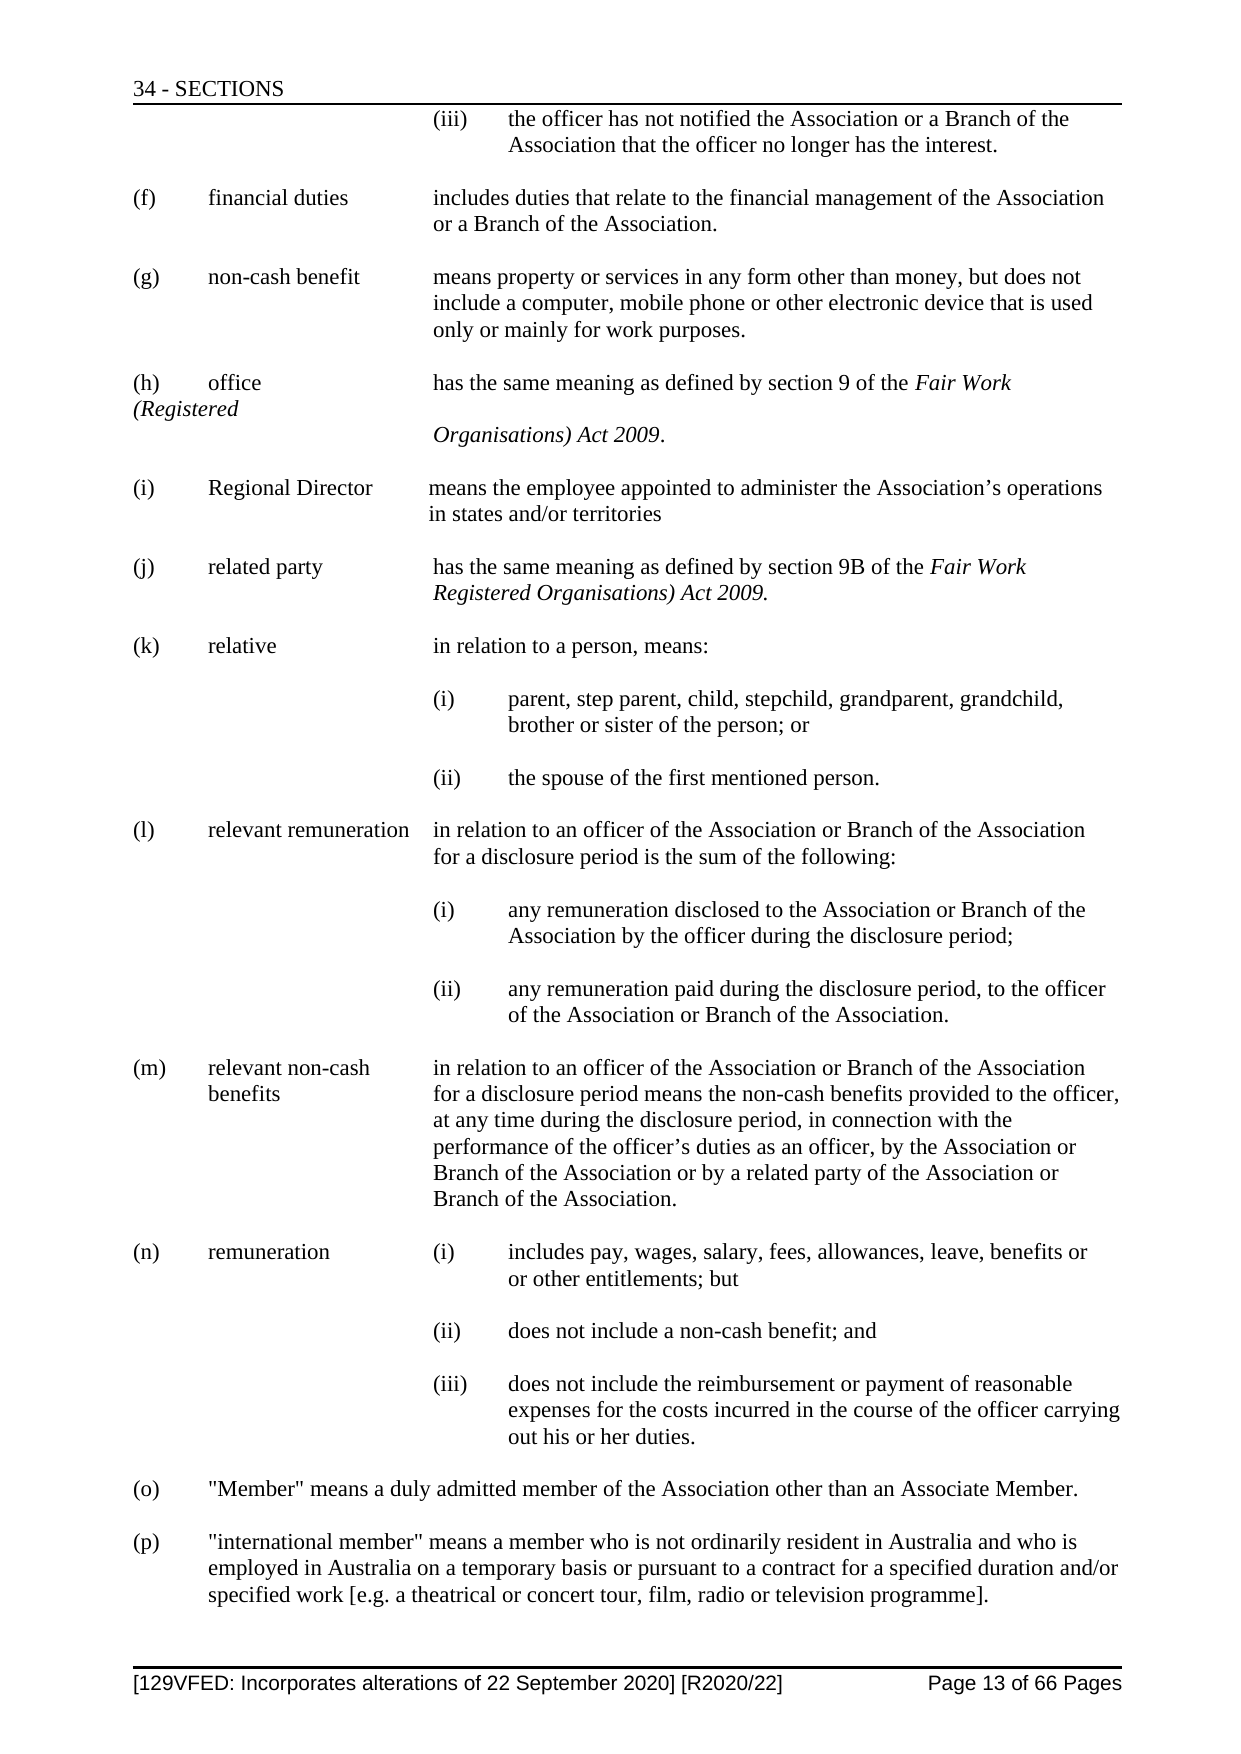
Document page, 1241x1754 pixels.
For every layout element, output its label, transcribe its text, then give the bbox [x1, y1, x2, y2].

text for a disclosure period is the sum of the following: [133, 843, 1122, 869]
text (i) Regional Director means the employee appointed to administer the Association’s operations in states and/or territories [133, 474, 1122, 527]
text (ii) the spouse of the first mentioned person. [133, 764, 1122, 790]
text (i) parent, step parent, child, stepchild, grandparent, grandchild, [133, 685, 1122, 711]
text performance of the officer’s duties as an officer, by the Association or [133, 1133, 1122, 1159]
text Association by the officer during the disclosure period; [133, 922, 1122, 948]
text (g) non-cash benefit means property or services in any form other than money, but does not [133, 263, 1122, 289]
text at any time during the disclosure period, in connection with the [133, 1106, 1122, 1133]
text (p) "international member" means a member who is not ordinarily resident in Australia and who is employed in Australia on a temporary basis or pursuant to a contract for a specified duration and/or specified work [e.g. a theatrical or concert tour, film, radio or television programme]. [133, 1528, 1122, 1607]
text (ii) any remuneration paid during the disclosure period, to the officer [133, 975, 1122, 1001]
text (iii) does not include the reimbursement or payment of reasonable expenses for the costs incurred in the course of the officer carrying out his or her duties. [133, 1370, 1122, 1449]
text brother or sister of the person; or [133, 711, 1122, 737]
text benefits for a disclosure period means the non-cash benefits provided to the officer, [133, 1080, 1122, 1106]
text of the Association or Branch of the Association. [133, 1001, 1122, 1027]
text Organisations) Act 2009. [133, 421, 1122, 448]
text (k) relative in relation to a person, means: [133, 632, 1122, 658]
text (ii) does not include a non-cash benefit; and [133, 1317, 1122, 1344]
text (f) financial duties includes duties that relate to the financial management of the Association or a Branch of the Association. [133, 184, 1122, 237]
text (iii) the officer has not notified the Association or a Branch of the Association that the officer no longer has the interest. [133, 105, 1122, 158]
text Registered Organisations) Act 2009. [133, 579, 1122, 606]
text (j) related party has the same meaning as defined by section 9B of the Fair Work [133, 553, 1122, 579]
text (n) remuneration (i) includes pay, wages, salary, fees, allowances, leave, benefits or [133, 1238, 1122, 1264]
text include a computer, mobile phone or other electronic device that is used [133, 289, 1122, 316]
text (o) "Member" means a duly admitted member of the Association other than an Associate Member. [133, 1475, 1122, 1502]
text Branch of the Association. [133, 1186, 1122, 1212]
text Branch of the Association or by a related party of the Association or [133, 1159, 1122, 1186]
text only or mainly for work purposes. [133, 316, 1122, 342]
text (i) any remuneration disclosed to the Association or Branch of the [133, 896, 1122, 922]
text (h) office has the same meaning as defined by section 9 of the Fair Work (Registered [133, 368, 1122, 421]
text (l) relevant remuneration in relation to an officer of the Association or Branch of the Association [133, 817, 1122, 843]
text (m) relevant non-cash in relation to an officer of the Association or Branch of the Association [133, 1054, 1122, 1080]
text or other entitlements; but [133, 1264, 1122, 1291]
